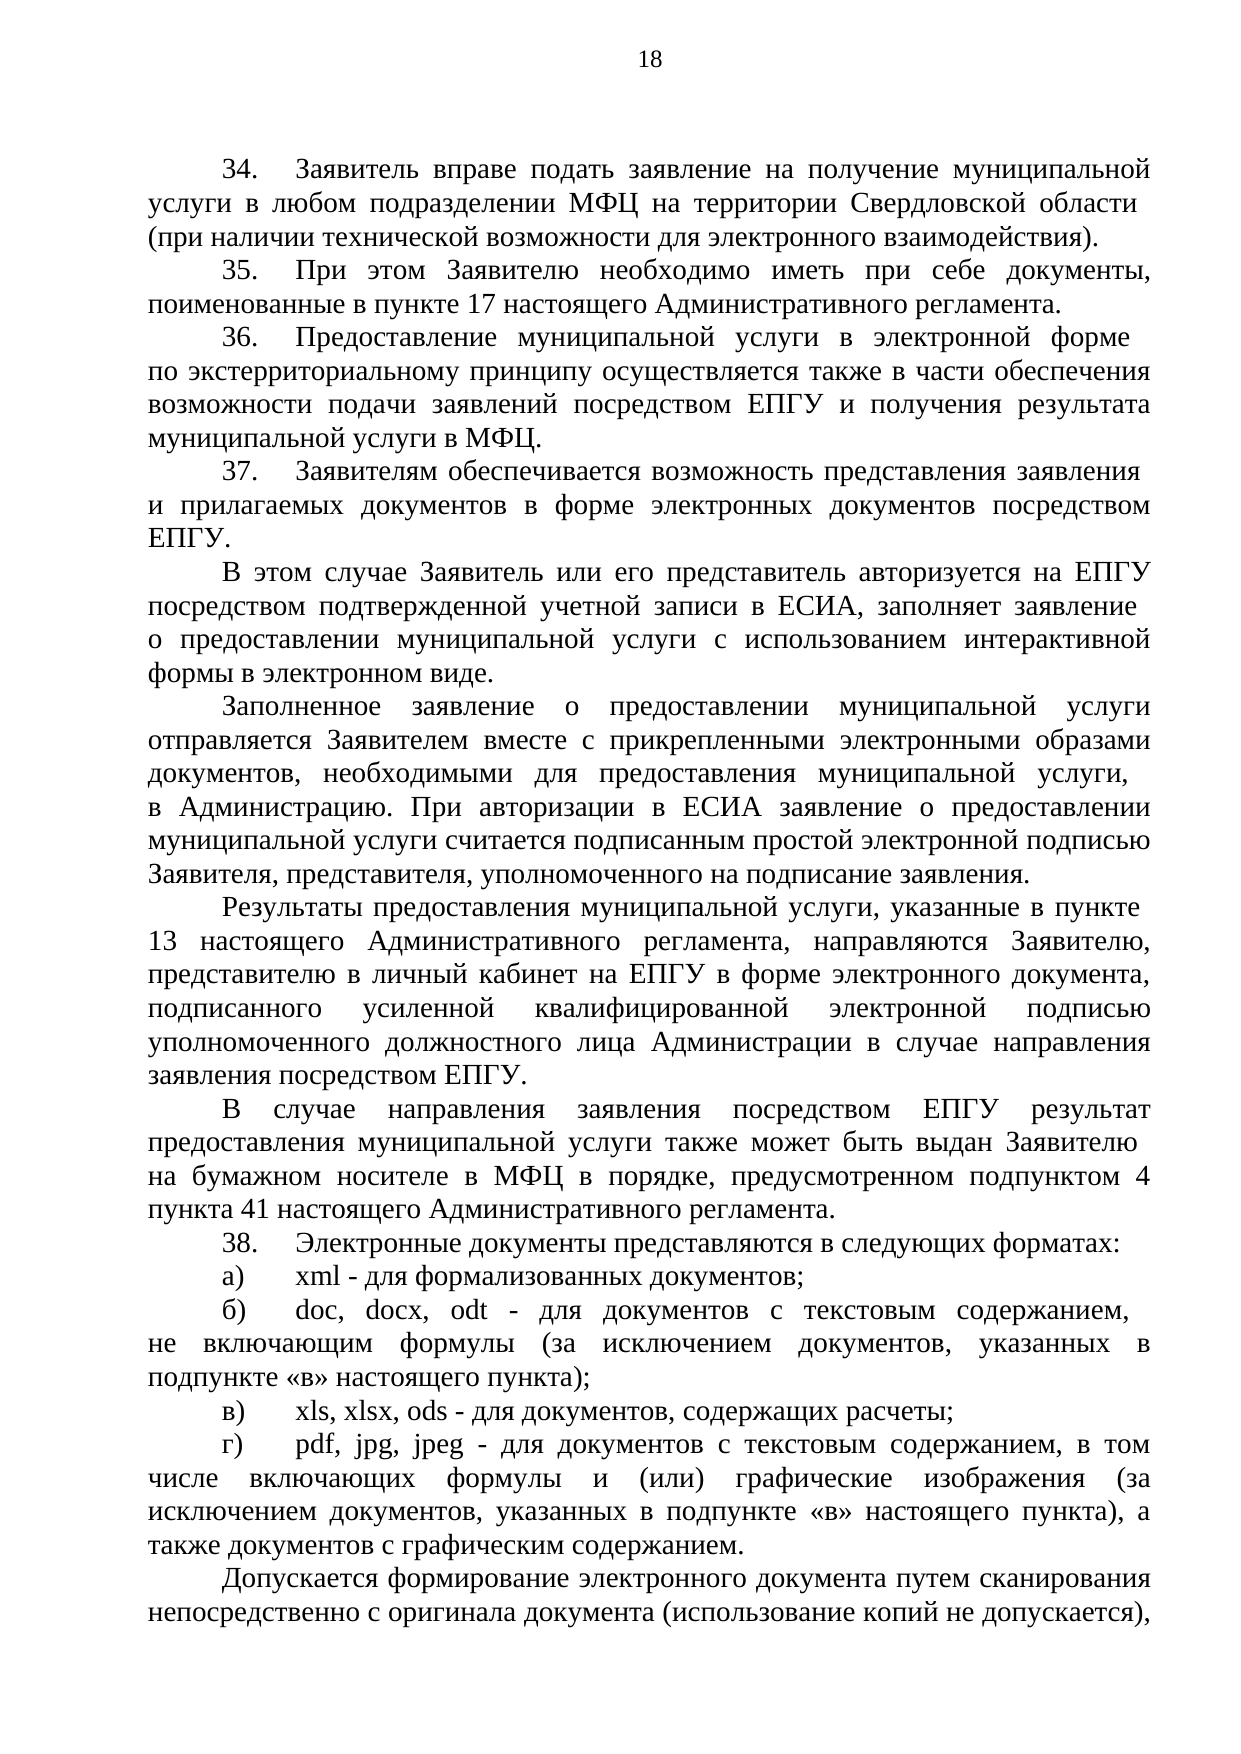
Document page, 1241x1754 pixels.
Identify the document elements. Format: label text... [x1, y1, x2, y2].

text Заполненное заявление о предоставлении муниципальной услуги отправляется Заявителем вместе с прикрепленными электронными образами документов, необходимыми для предоставления муниципальной услуги, в Администрацию. При авторизации в ЕСИА заявление о предоставлении муниципальной услуги считается подписанным простой электронной подписью Заявителя, представителя, уполномоченного на подписание заявления. [148, 688, 1152, 889]
list Электронные документы представляются в следующих форматах: [148, 1225, 1152, 1258]
text Результаты предоставления муниципальной услуги, указанные в пункте 13 настоящего Административного регламента, направляются Заявителю, представителю в личный кабинет на ЕПГУ в форме электронного документа, подписанного усиленной квалифицированной электронной подписью уполномоченного должностного лица Администрации в случае направления заявления посредством ЕПГУ. [148, 889, 1152, 1091]
list При этом Заявителю необходимо иметь при себе документы, поименованные в пункте 17 настоящего Административного регламента. [148, 252, 1152, 319]
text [148, 1560, 1152, 1627]
text б) doc, docx, odt - для документов с текстовым содержанием, не включающим формулы (за исключением документов, указанных в подпункте «в» настоящего пункта); [148, 1292, 1152, 1393]
text г) pdf, jpg, jpeg - для документов с текстовым содержанием, в том числе включающих формулы и (или) графические изображения (за исключением документов, указанных в подпункте «в» настоящего пункта), а также документов с графическим содержанием. [148, 1426, 1152, 1560]
text В случае направления заявления посредством ЕПГУ результат предоставления муниципальной услуги также может быть выдан Заявителю на бумажном носителе в МФЦ в порядке, предусмотренном подпунктом 4 пункта 41 настоящего Административного регламента. [148, 1091, 1152, 1225]
list Предоставление муниципальной услуги в электронной форме по экстерриториальному принципу осуществляется также в части обеспечения возможности подачи заявлений посредством ЕПГУ и получения результата муниципальной услуги в МФЦ. [148, 319, 1152, 453]
list Заявителям обеспечивается возможность представления заявления и прилагаемых документов в форме электронных документов посредством ЕПГУ. [148, 453, 1152, 554]
text В этом случае Заявитель или его представитель авторизуется на ЕПГУ посредством подтвержденной учетной записи в ЕСИА, заполняет заявление о предоставлении муниципальной услуги с использованием интерактивной формы в электронном виде. [148, 554, 1152, 688]
list Заявитель вправе подать заявление на получение муниципальной услуги в любом подразделении МФЦ на территории Свердловской области (при наличии технической возможности для электронного взаимодействия). [148, 152, 1152, 252]
text а) xml - для формализованных документов; [148, 1258, 1152, 1292]
text в) xls, xlsx, ods - для документов, содержащих расчеты; [148, 1393, 1152, 1426]
